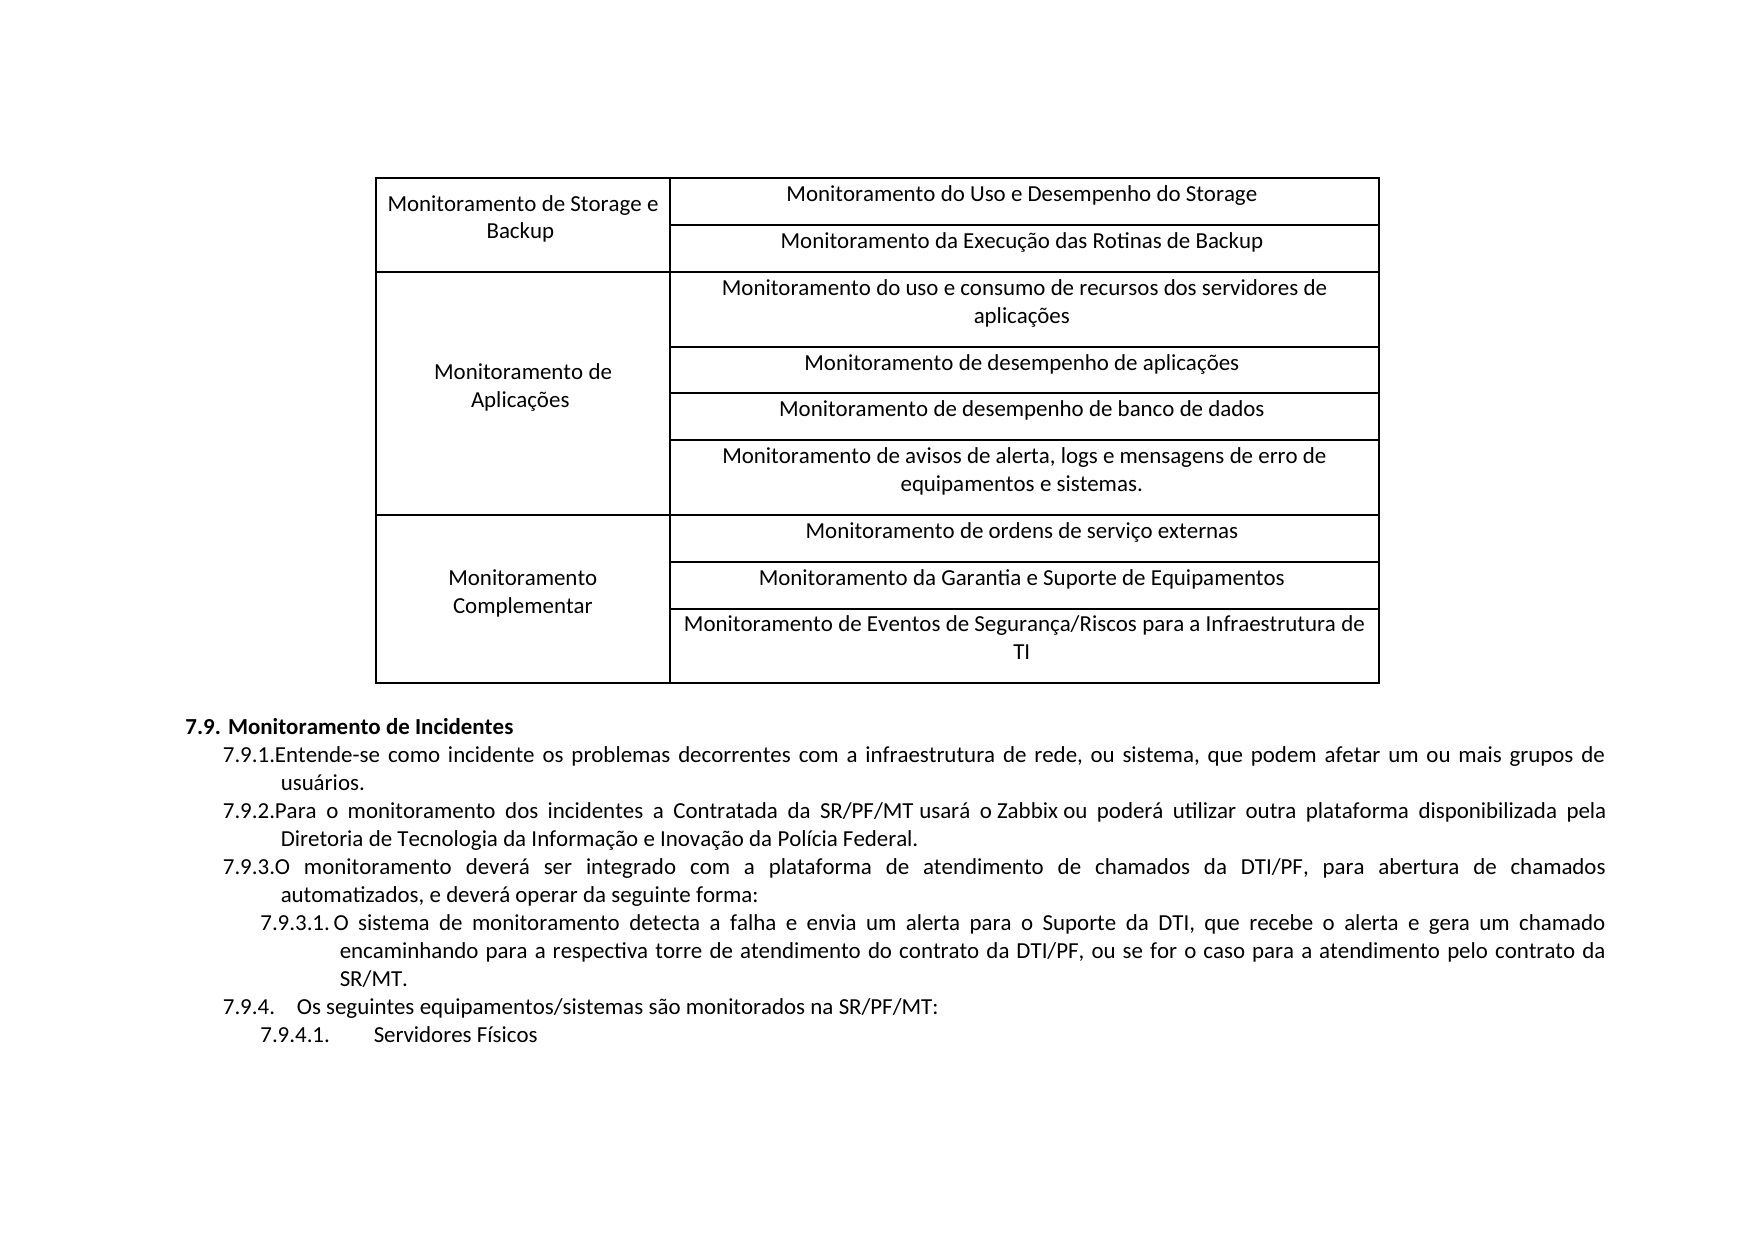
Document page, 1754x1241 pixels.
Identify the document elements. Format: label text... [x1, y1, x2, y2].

table_cell Monitoramento de ordens de serviço externas [671, 516, 1378, 561]
text 7.9.2.Para o monitoramento dos incidentes a Contratada da SR/PF/MT usará o Zabbix ou poderá utilizar outra plataforma disponibilizada pela Diretoria de Tecnologia da Informação e Inovação da Polícia Federal. [223, 796, 1606, 852]
table_cell Monitoramento de avisos de alerta, logs e mensagens de erro de equipamentos e sistemas. [671, 441, 1378, 514]
text 7.9.4. Os seguintes equipamentos/sistemas são monitorados na SR/PF/MT: [223, 992, 1606, 1021]
text 7.9.3.O monitoramento deverá ser integrado com a plataforma de atendimento de chamados da DTI/PF, para abertura de chamados automatizados, e deverá operar da seguinte forma: [223, 852, 1606, 908]
text 7.9. Monitoramento de Incidentes [185, 712, 1606, 740]
text 7.9.1.Entende-se como incidente os problemas decorrentes com a infraestrutura de rede, ou sistema, que podem afetar um ou mais grupos de usuários. [223, 740, 1606, 796]
text 7.9.4.1. Servidores Físicos [260, 1021, 1606, 1048]
table_cell Monitoramento de Aplicações [377, 273, 669, 514]
table_cell Monitoramento de Storage e Backup [377, 179, 669, 271]
table_cell Monitoramento Complementar [377, 516, 669, 682]
table_cell Monitoramento da Garantia e Suporte de Equipamentos [671, 563, 1378, 607]
table_cell Monitoramento do uso e consumo de recursos dos servidores de aplicações [671, 273, 1378, 346]
table_cell Monitoramento de desempenho de aplicações [671, 348, 1378, 392]
text 7.9.3.1. O sistema de monitoramento detecta a falha e envia um alerta para o Suporte da DTI, que recebe o alerta e gera um chamado encaminhando para a respectiva torre de atendimento do contrato da DTI/PF, ou se for o caso para a atendimento pelo contrato da SR/MT. [260, 908, 1606, 992]
table_cell Monitoramento da Execução das Rotinas de Backup [671, 226, 1378, 271]
table_cell Monitoramento de desempenho de banco de dados [671, 394, 1378, 439]
table_cell Monitoramento de Eventos de Segurança/Riscos para a Infraestrutura de TI [671, 610, 1378, 682]
table_cell Monitoramento do Uso e Desempenho do Storage [671, 179, 1378, 224]
